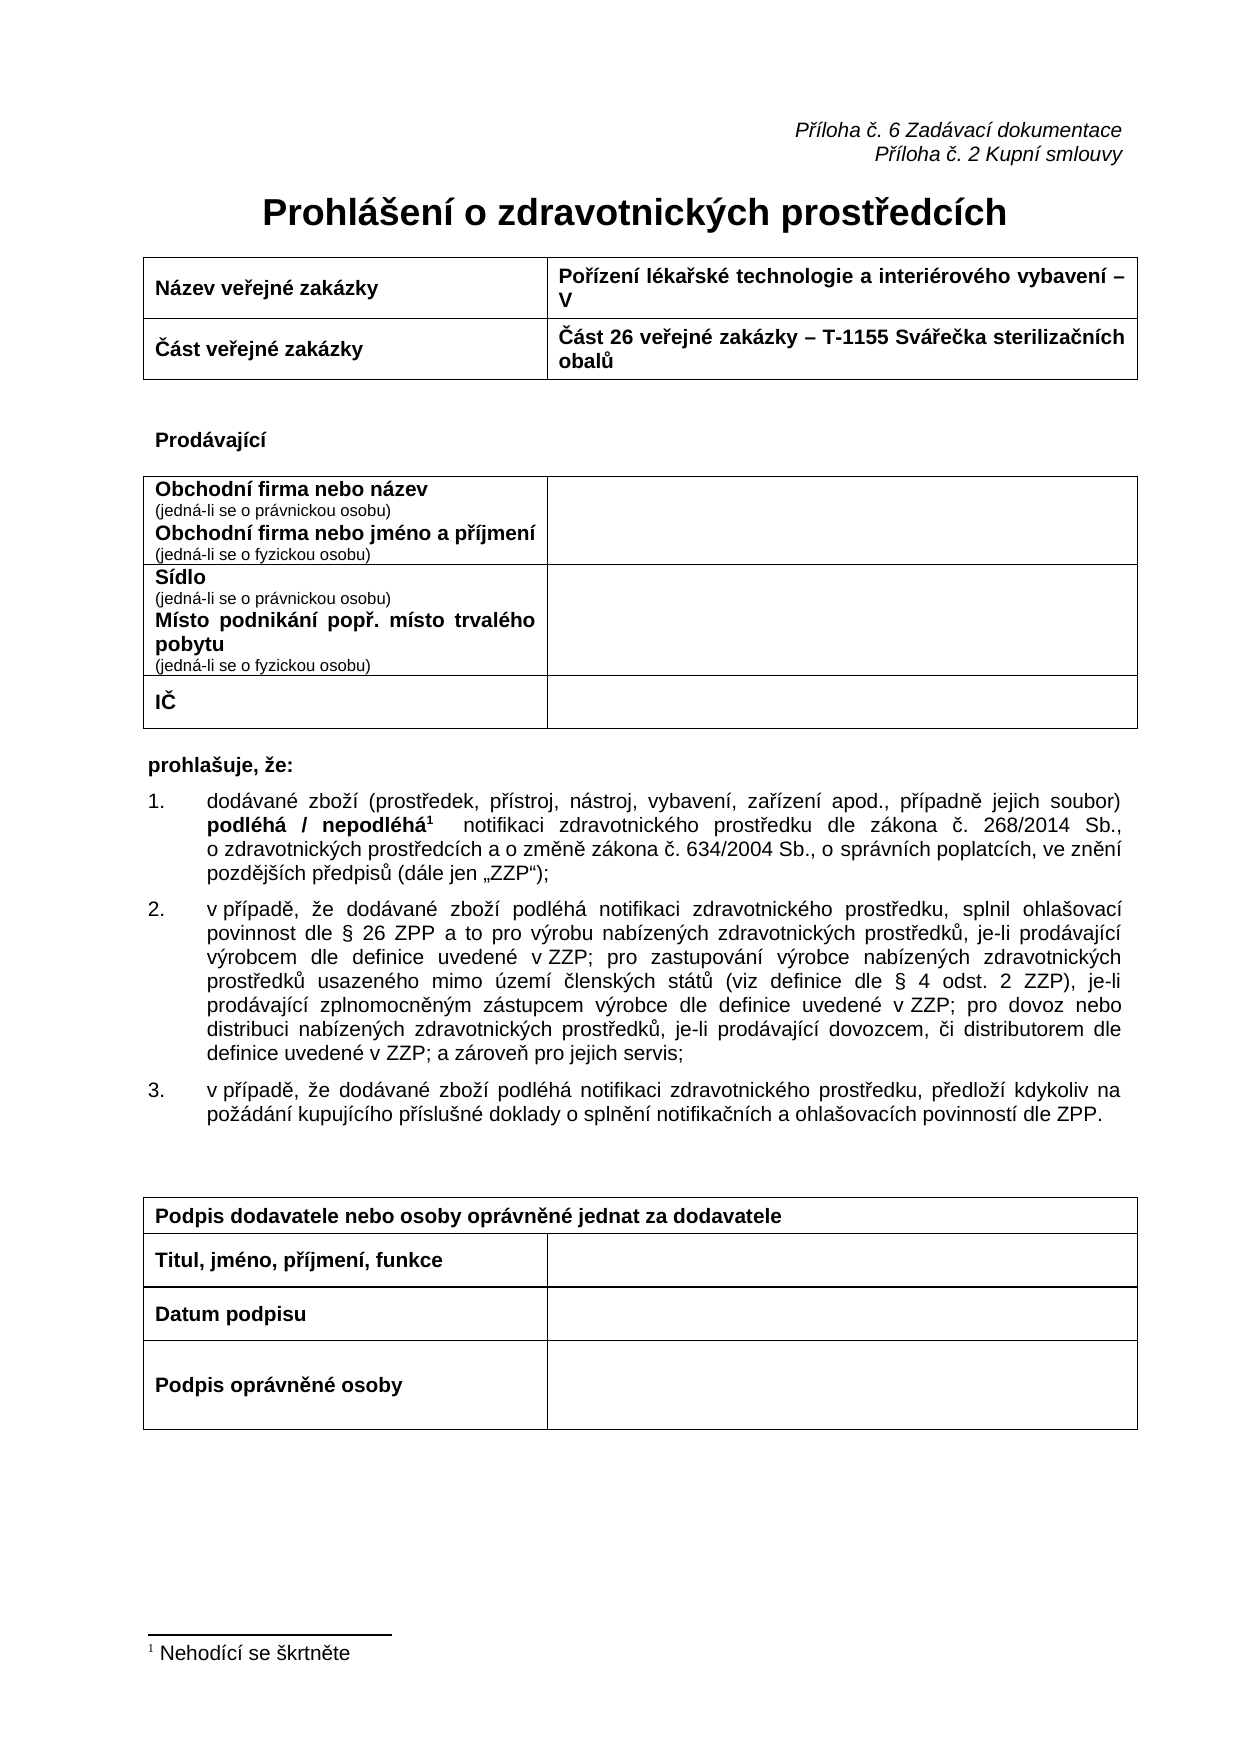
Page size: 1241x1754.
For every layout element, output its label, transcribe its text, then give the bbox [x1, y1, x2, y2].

table_header Název veřejné zakázky [144, 258, 547, 318]
table_cell [548, 565, 1137, 675]
list v případě, že dodávané zboží podléhá notifikaci zdravotnického prostředku, splnil ohlašovací povinnost dle § 26 ZPP a to pro výrobu nabízených zdravotnických prostředků, je-li prodávající výrobcem dle definice uvedené v ZZP; pro zastupování výrobce nabízených zdravotnických prostředků usazeného mimo území členských států (viz definice dle § 4 odst. 2 ZZP), je-li prodávající zplnomocněným zástupcem výrobce dle definice uvedené v ZZP; pro dovoz nebo distribuci nabízených zdravotnických prostředků, je-li prodávající dovozcem, či distributorem dle definice uvedené v ZZP; a zároveň pro jejich servis; [148, 897, 1122, 1065]
table_header [548, 477, 1137, 563]
subtitle Prohlášení o zdravotnických prostředcích [148, 190, 1122, 233]
table_cell Datum podpisu [144, 1288, 547, 1339]
table_cell [548, 1234, 1137, 1286]
table_cell Titul, jméno, příjmení, funkce [144, 1234, 547, 1286]
table_cell IČ [144, 676, 547, 727]
text Příloha č. 6 Zadávací dokumentace [148, 118, 1122, 142]
table_cell Podpis oprávněné osoby [144, 1341, 547, 1429]
text prohlašuje, že: [148, 752, 1122, 776]
table_cell Část veřejné zakázky [144, 319, 547, 379]
table_cell [548, 676, 1137, 727]
table_header Obchodní firma nebo název (jedná-li se o právnickou osobu) Obchodní firma nebo jméno a příjmení (jedná-li se o fyzickou osobu) [144, 477, 547, 563]
list v případě, že dodávané zboží podléhá notifikaci zdravotnického prostředku, předloží kdykoliv na požádání kupujícího příslušné doklady o splnění notifikačních a ohlašovacích povinností dle ZPP. [148, 1077, 1122, 1125]
table_header Podpis dodavatele nebo osoby oprávněné jednat za dodavatele [144, 1198, 1137, 1233]
table_header Pořízení lékařské technologie a interiérového vybavení – V [548, 258, 1137, 318]
text Příloha č. 2 Kupní smlouvy [148, 142, 1122, 166]
table_cell [548, 1341, 1137, 1429]
list dodávané zboží (prostředek, přístroj, nástroj, vybavení, zařízení apod., případně jejich soubor) podléhá / nepodléhá notifikaci zdravotnického prostředku dle zákona č. 268/2014 Sb., o zdravotnických prostředcích a o změně zákona č. 634/2004 Sb., o správních poplatcích, ve znění pozdějších předpisů (dále jen „ZZP“); [148, 789, 1122, 885]
table_cell Část 26 veřejné zakázky – T-1155 Svářečka sterilizačních obalů [548, 319, 1137, 379]
table_cell [548, 1288, 1137, 1339]
text Prodávající [155, 428, 1122, 452]
table_cell Sídlo (jedná-li se o právnickou osobu) Místo podnikání popř. místo trvalého pobytu (jedná-li se o fyzickou osobu) [144, 565, 547, 675]
